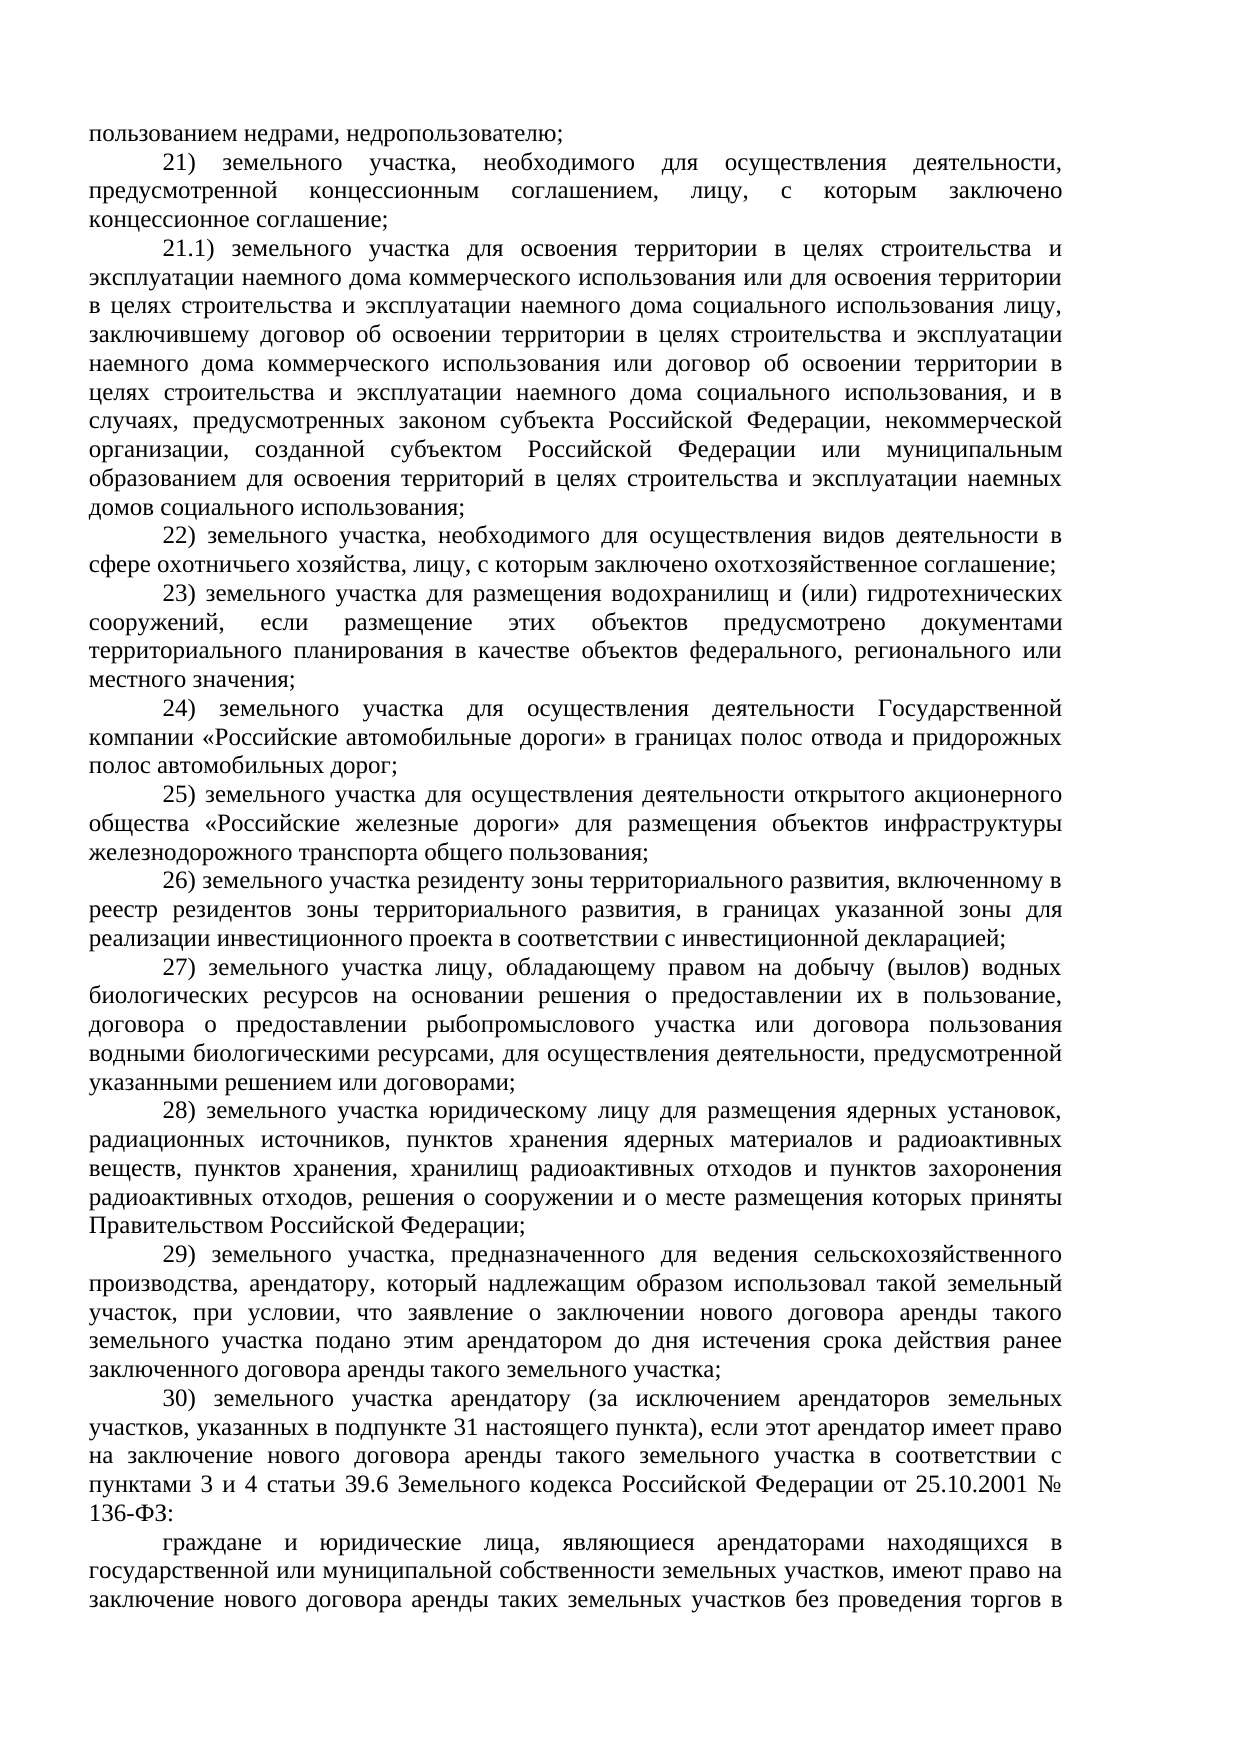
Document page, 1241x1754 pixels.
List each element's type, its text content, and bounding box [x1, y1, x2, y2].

text 24) земельного участка для осуществления деятельности Государственной компании «Российские автомобильные дороги» в границах полос отвода и придорожных полос автомобильных дорог; [89, 693, 1063, 779]
text 27) земельного участка лицу, обладающему правом на добычу (вылов) водных биологических ресурсов на основании решения о предоставлении их в пользование, договора о предоставлении рыбопромыслового участка или договора пользования водными биологическими ресурсами, для осуществления деятельности, предусмотренной указанными решением или договорами; [89, 952, 1063, 1096]
text 23) земельного участка для размещения водохранилищ и (или) гидротехнических сооружений, если размещение этих объектов предусмотрено документами территориального планирования в качестве объектов федерального, регионального или местного значения; [89, 578, 1063, 693]
text 21.1) земельного участка для освоения территории в целях строительства и эксплуатации наемного дома коммерческого использования или для освоения территории в целях строительства и эксплуатации наемного дома социального использования лицу, заключившему договор об освоении территории в целях строительства и эксплуатации наемного дома коммерческого использования или договор об освоении территории в целях строительства и эксплуатации наемного дома социального использования, и в случаях, предусмотренных законом субъекта Российской Федерации, некоммерческой организации, созданной субъектом Российской Федерации или муниципальным образованием для освоения территорий в целях строительства и эксплуатации наемных домов социального использования; [89, 233, 1063, 521]
text 20) земельного участка, необходимого для проведения работ, связанных с пользованием недрами, недропользователю; [89, 118, 1063, 147]
text 26) земельного участка резиденту зоны территориального развития, включенному в реестр резидентов зоны территориального развития, в границах указанной зоны для реализации инвестиционного проекта в соответствии с инвестиционной декларацией; [89, 866, 1063, 952]
text 30) земельного участка арендатору (за исключением арендаторов земельных участков, указанных в подпункте 31 настоящего пункта), если этот арендатор имеет право на заключение нового договора аренды такого земельного участка в соответствии с пунктами 3 и 4 статьи 39.6 Земельного кодекса Российской Федерации от 25.10.2001 № 136-ФЗ: [89, 1383, 1063, 1527]
text 29) земельного участка, предназначенного для ведения сельскохозяйственного производства, арендатору, который надлежащим образом использовал такой земельный участок, при условии, что заявление о заключении нового договора аренды такого земельного участка подано этим арендатором до дня истечения срока действия ранее заключенного договора аренды такого земельного участка; [89, 1239, 1063, 1383]
text 21) земельного участка, необходимого для осуществления деятельности, предусмотренной концессионным соглашением, лицу, с которым заключено концессионное соглашение; [89, 147, 1063, 233]
text 28) земельного участка юридическому лицу для размещения ядерных установок, радиационных источников, пунктов хранения ядерных материалов и радиоактивных веществ, пунктов хранения, хранилищ радиоактивных отходов и пунктов захоронения радиоактивных отходов, решения о сооружении и о месте размещения которых приняты Правительством Российской Федерации; [89, 1096, 1063, 1239]
text 25) земельного участка для осуществления деятельности открытого акционерного общества «Российские железные дороги» для размещения объектов инфраструктуры железнодорожного транспорта общего пользования; [89, 779, 1063, 866]
text 22) земельного участка, необходимого для осуществления видов деятельности в сфере охотничьего хозяйства, лицу, с которым заключено охотхозяйственное соглашение; [89, 521, 1063, 578]
